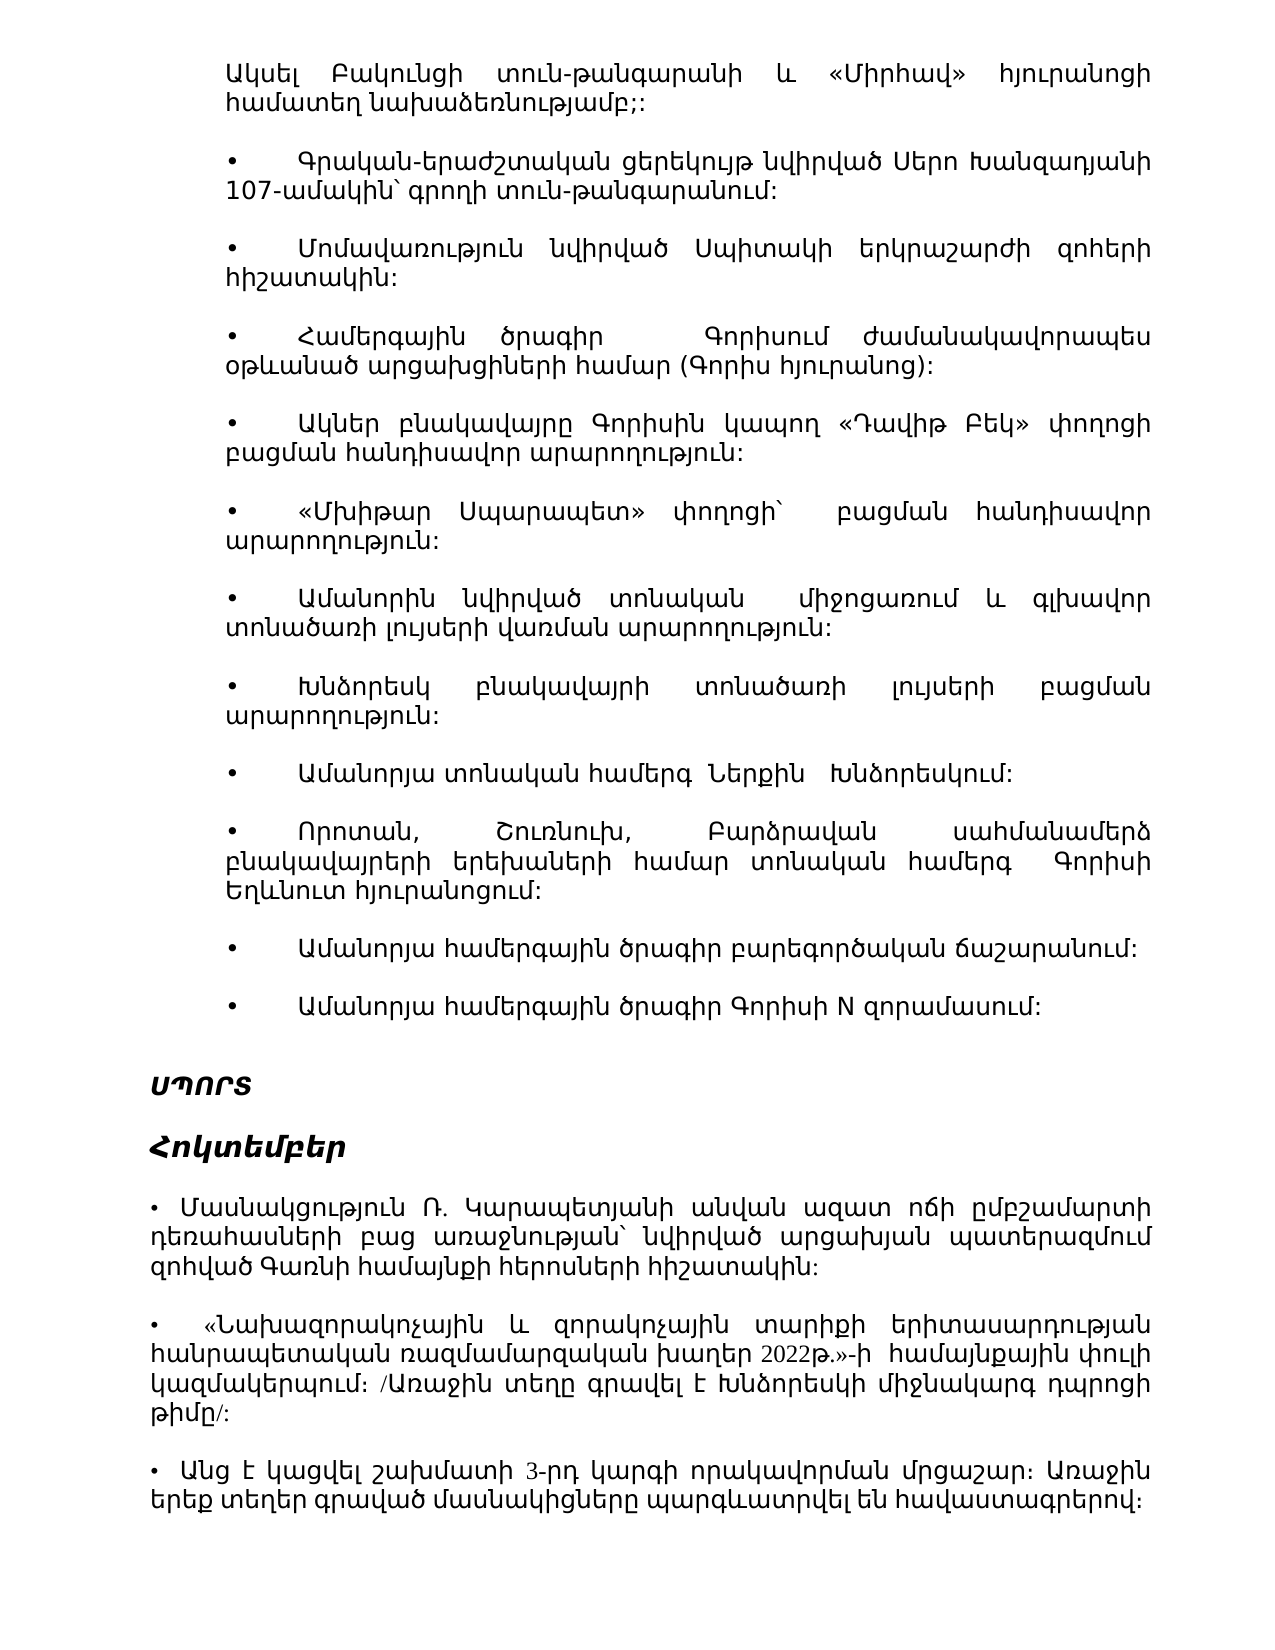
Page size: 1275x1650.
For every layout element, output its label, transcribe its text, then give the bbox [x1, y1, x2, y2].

text • Ամանորին նվիրված տոնական միջոցառում և գլխավոր տոնածառի լույսերի վառման արարողություն: [225, 584, 1152, 642]
text • Ամանորյա համերգային ծրագիր Գորիսի N զորամասում: [225, 992, 1152, 1022]
text • Որոտան, Շուռնուխ, Բարձրավան սահմանամերձ բնակավայրերի երեխաների համար տոնական համերգ Գորիսի Եղևնուտ հյուրանոցում: [225, 817, 1152, 905]
list ՍՊՈՐՏ [150, 1072, 1152, 1101]
text • Համերգային ծրագիր Գորիսում ժամանակավորապես օթևանած արցախցիների համար (Գորիս հյուրանոց): [225, 322, 1152, 380]
text • Խնձորեսկ բնակավայրի տոնածառի լույսերի բացման արարողություն: [225, 672, 1152, 730]
text • Մասնակցություն Ռ. Կարապետյանի անվան ազատ ոճի ըմբշամարտի դեռահասների բաց առաջնության՝ նվիրված արցախյան պատերազմում զոհված Գառնի համայնքի հերոսների հիշատակին: [150, 1193, 1152, 1281]
text • Անց է կացվել շախմատի 3-րդ կարգի որակավորման մրցաշար։ Առաջին երեք տեղեր գրաված մասնակիցները պարգևատրվել են հավաստագրերով։ [150, 1456, 1152, 1515]
text • Ամանորյա տոնական համերգ Ներքին Խնձորեսկում: [225, 759, 1152, 788]
text Հոկտեմբեր [150, 1130, 1152, 1164]
text • Ամանորյա համերգային ծրագիր բարեգործական ճաշարանում: [225, 934, 1152, 963]
text • «Նախազորակոչային և զորակոչային տարիքի երիտասարդության հանրապետական ռազմամարզական խաղեր 2022թ.»-ի համայնքային փուլի կազմակերպում։ /Առաջին տեղը գրավել է Խնձորեսկի միջնակարգ դպրոցի թիմը/: [150, 1310, 1152, 1427]
text • Ակներ բնակավայրը Գորիսին կապող «Դավիթ Բեկ» փողոցի բացման հանդիսավոր արարողություն: [225, 409, 1152, 467]
text • Գրական-երաժշտական ցերեկույթ նվիրված Սերո Խանզադյանի 107-ամակին՝ գրողի տուն-թանգարանում: [225, 147, 1152, 205]
text • «Մխիթար Սպարապետ» փողոցի՝ բացման հանդիսավոր արարողություն: [225, 497, 1152, 555]
text • Մոմավառություն նվիրված Սպիտակի երկրաշարժի զոհերի հիշատակին: [225, 234, 1152, 292]
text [225, 59, 1152, 117]
